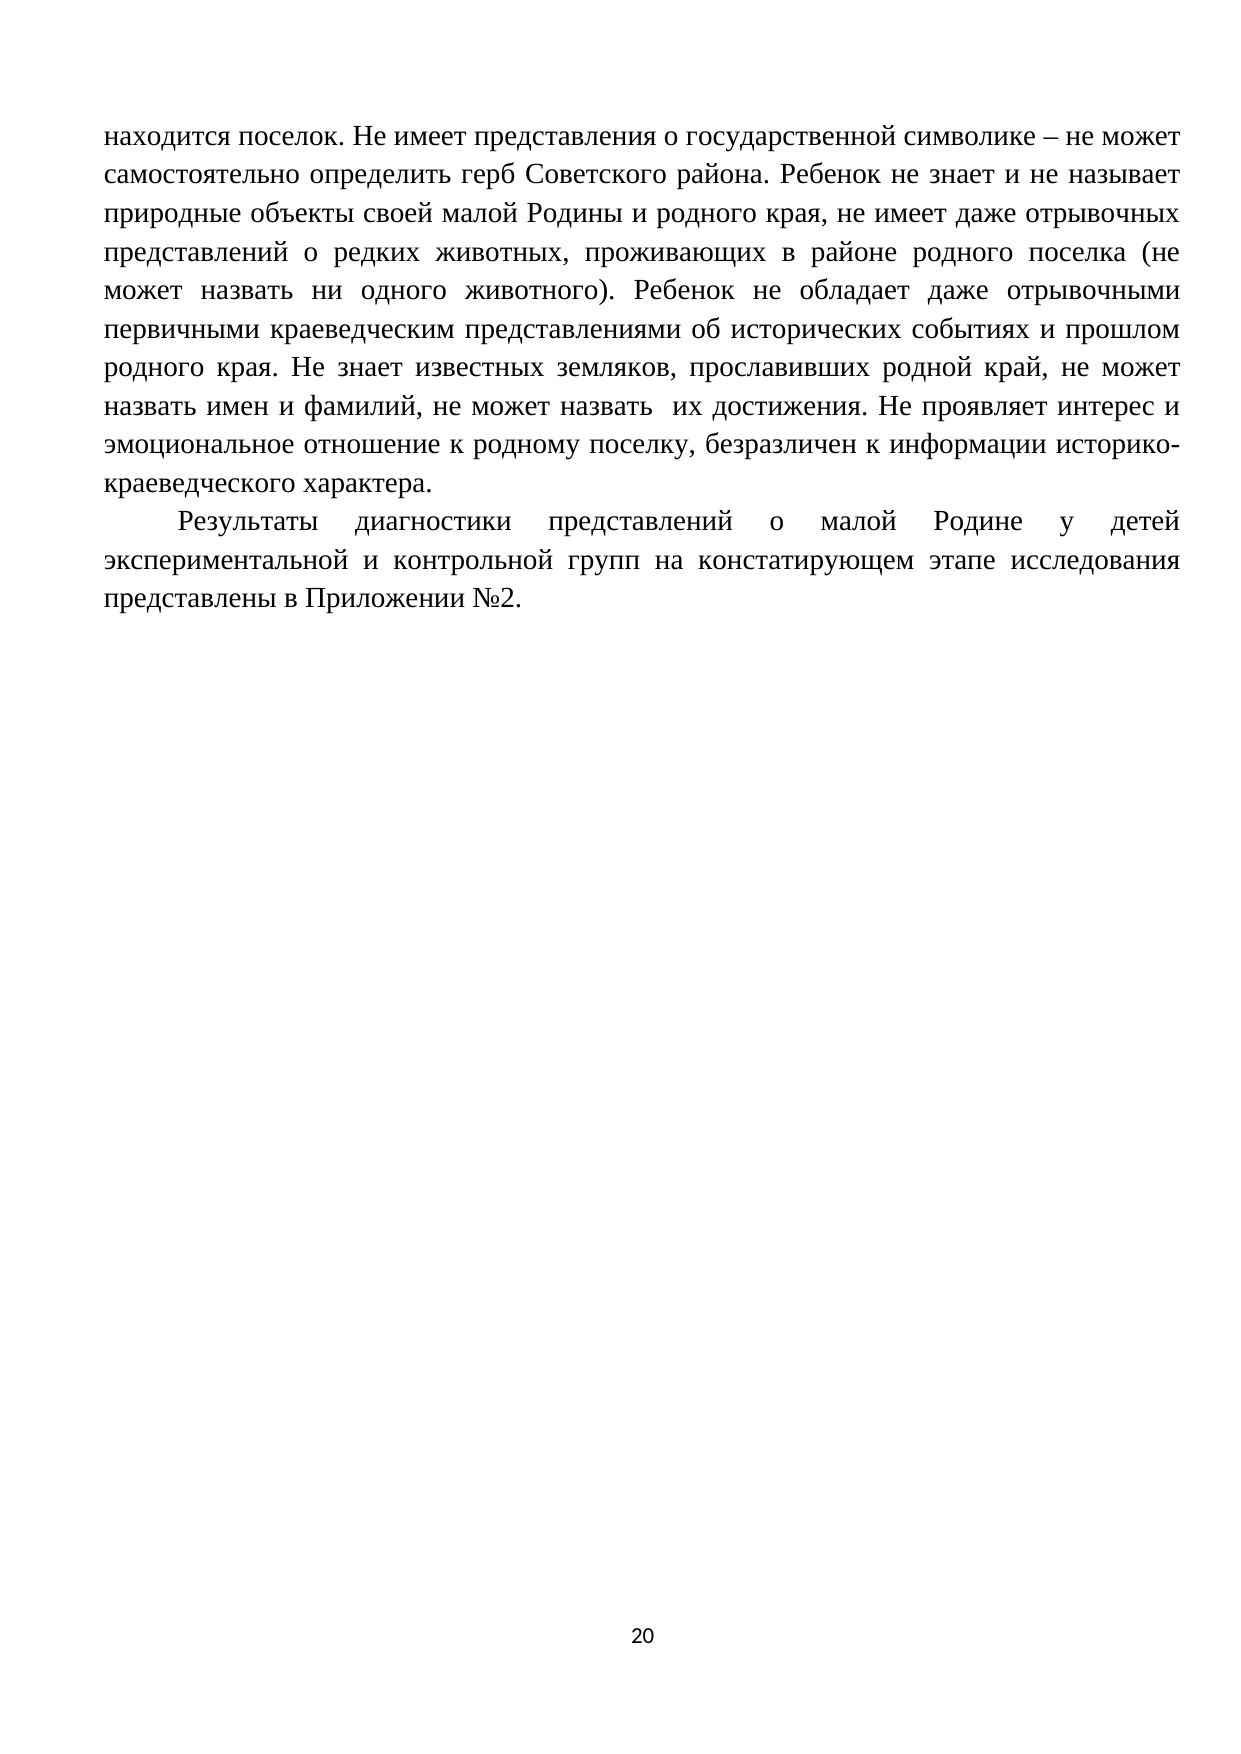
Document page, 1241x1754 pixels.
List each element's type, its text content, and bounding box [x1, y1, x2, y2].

text Результаты диагностики представлений о малой Родине у детей экспериментальной и контрольной групп на констатирующем этапе исследования представлены в Приложении №2. [103, 503, 1181, 614]
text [103, 118, 1181, 498]
